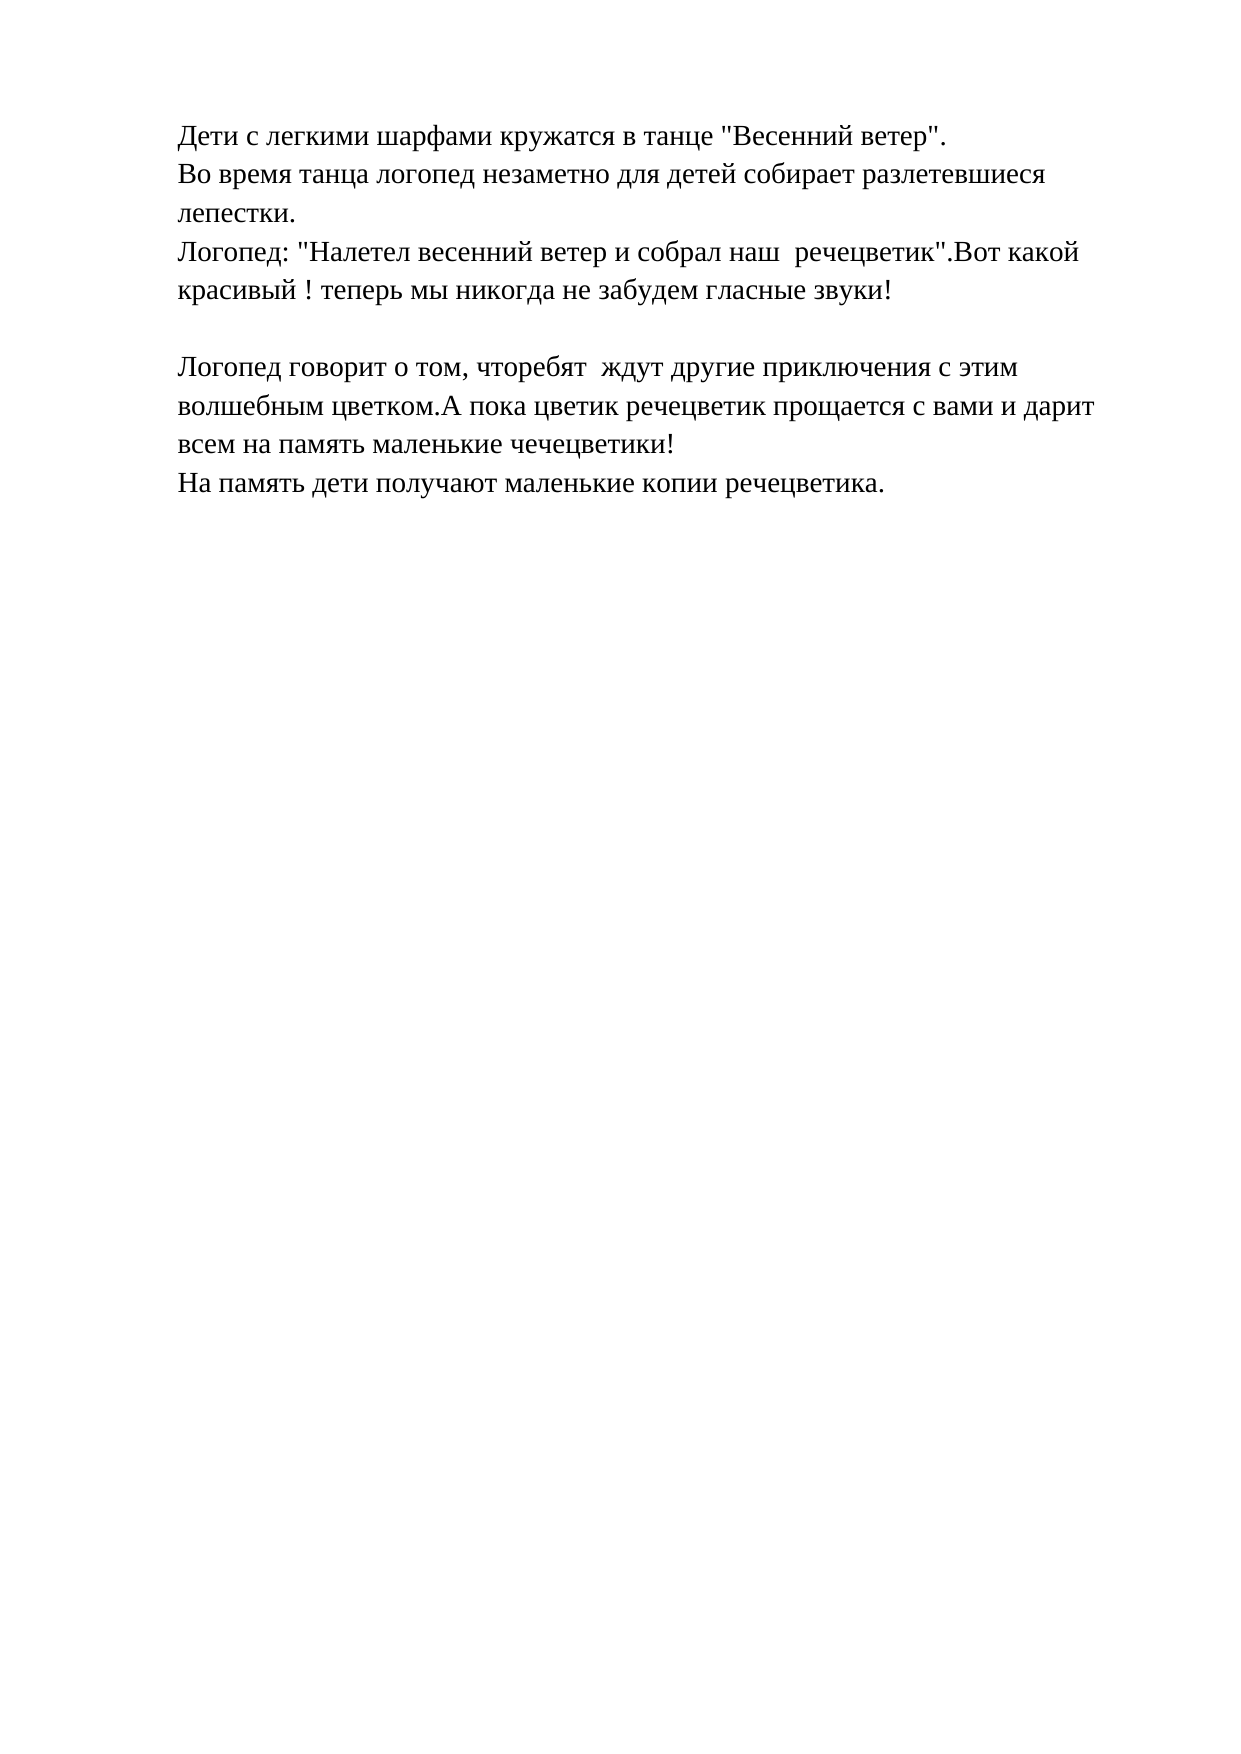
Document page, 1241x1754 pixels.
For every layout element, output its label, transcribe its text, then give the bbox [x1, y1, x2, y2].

text Дети с легкими шарфами кружатся в танце "Весенний ветер". [177, 118, 1152, 152]
text Логопед говорит о том, чторебят ждут другие приключения с этим волшебным цветком.А пока цветик речецветик прощается с вами и дарит всем на память маленькие чечецветики! [177, 349, 1152, 460]
text Логопед: "Налетел весенний ветер и собрал наш речецветик".Вот какой красивый ! теперь мы никогда не забудем гласные звуки! [177, 234, 1152, 306]
text Во время танца логопед незаметно для детей собирает разлетевшиеся лепестки. [177, 157, 1152, 229]
text На память дети получают маленькие копии речецветика. [177, 465, 1152, 498]
